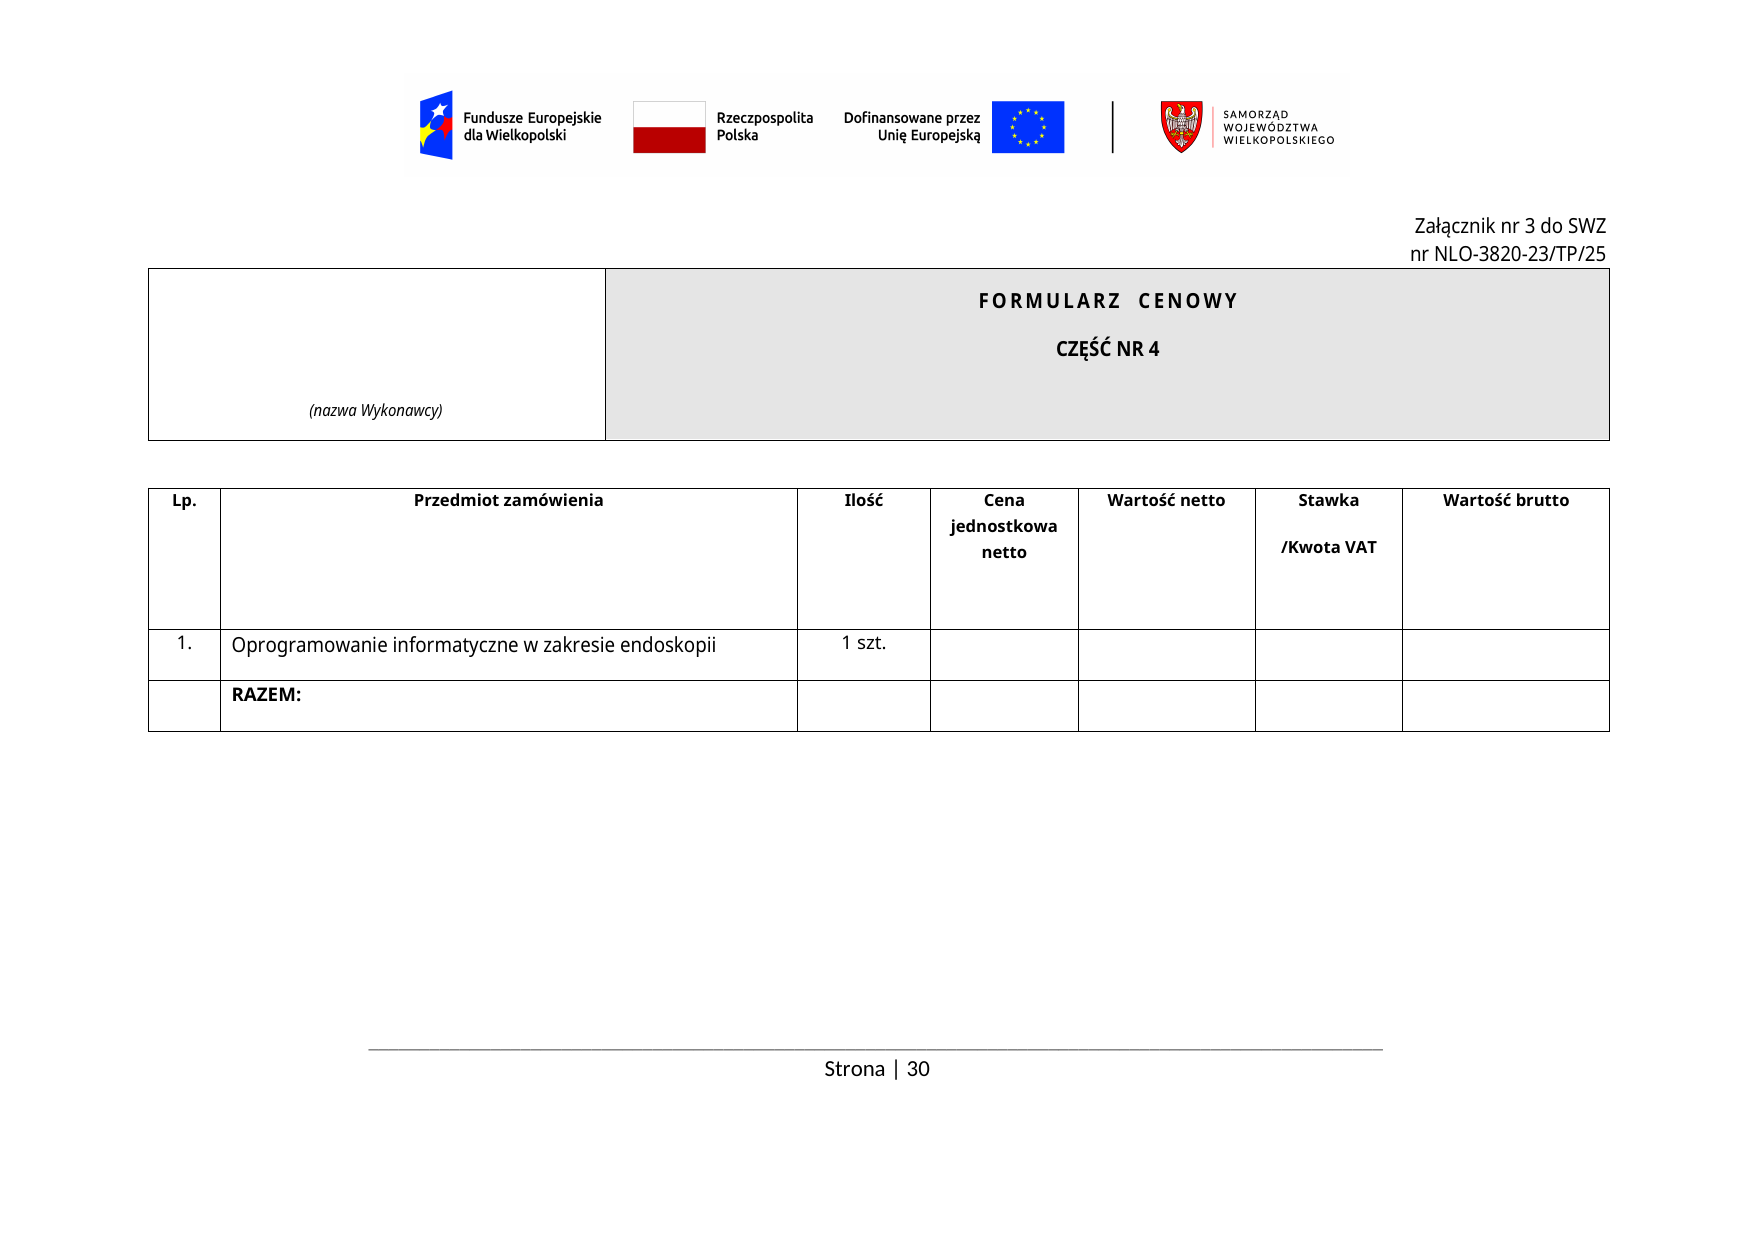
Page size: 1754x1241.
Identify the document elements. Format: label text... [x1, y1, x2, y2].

table_cell 1 szt. [798, 630, 930, 680]
table_header FORMULARZ CENOWY CZĘŚĆ NR 4 [606, 269, 1609, 439]
table_cell 1. [149, 630, 220, 680]
table_cell [1079, 630, 1255, 680]
table_header Przedmiot zamówienia [221, 489, 797, 629]
table_cell [798, 681, 930, 731]
text Załącznik nr 3 do SWZ [486, 211, 1606, 239]
table_cell Oprogramowanie informatyczne w zakresie endoskopii [221, 630, 797, 680]
table_cell [1256, 681, 1402, 731]
table_header Cena jednostkowa netto [931, 489, 1078, 629]
table_cell [1403, 630, 1609, 680]
picture [404, 73, 1350, 177]
table_header Wartość netto [1079, 489, 1255, 629]
table_header Stawka /Kwota VAT [1256, 489, 1402, 629]
table_header Ilość [798, 489, 930, 629]
table_cell [1256, 630, 1402, 680]
table_cell [1403, 681, 1609, 731]
table_cell [1079, 681, 1255, 731]
table_cell [931, 630, 1078, 680]
table_cell RAZEM: [221, 681, 797, 731]
table_header (nazwa Wykonawcy) [149, 269, 605, 439]
table_header Wartość brutto [1403, 489, 1609, 629]
table_header Lp. [149, 489, 220, 629]
text nr NLO-3820-23/TP/25 [486, 239, 1606, 268]
table_cell [931, 681, 1078, 731]
table_cell [149, 681, 220, 731]
